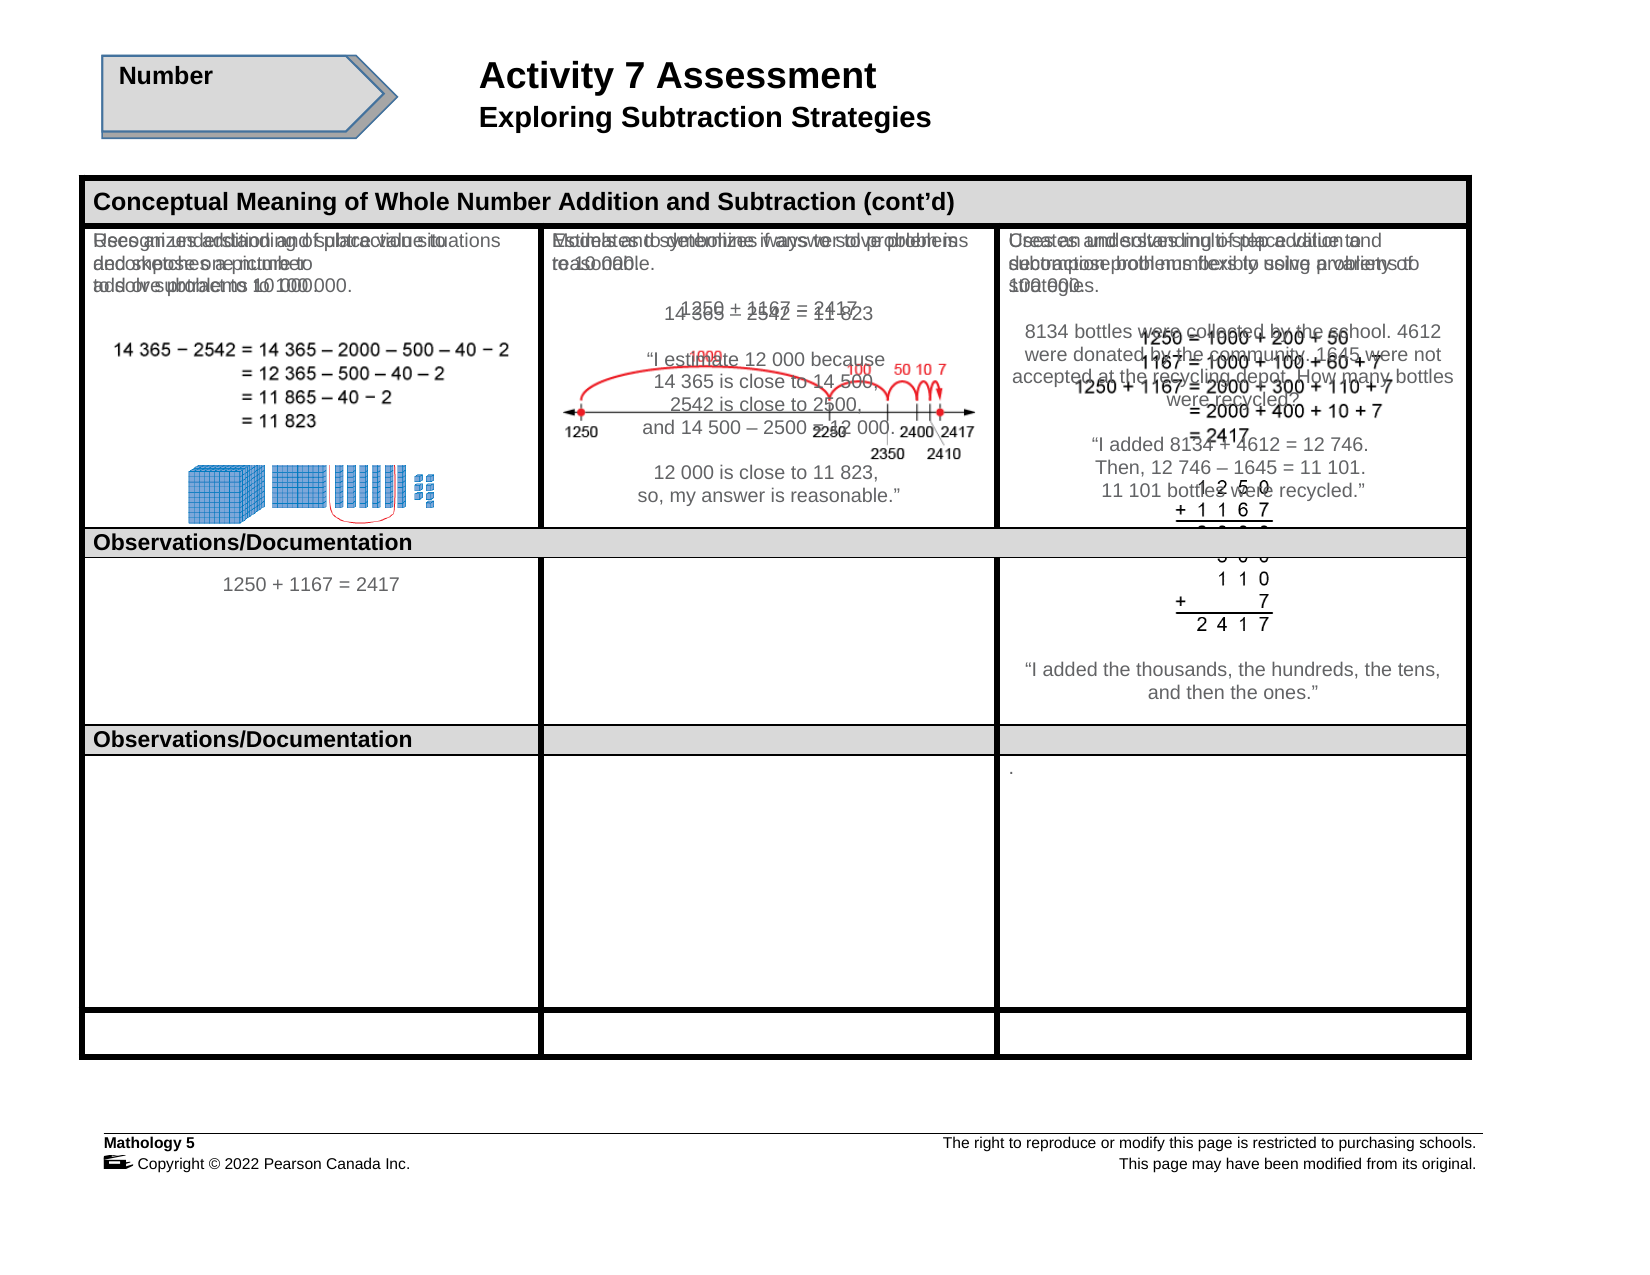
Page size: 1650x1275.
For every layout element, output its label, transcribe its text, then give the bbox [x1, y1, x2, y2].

table_cell Observations/Documentation [85, 529, 1466, 557]
picture [106, 297, 517, 465]
table_cell Creates and solves multi-step addition and subtraction problems flexibly using a variety of strategies. 8134 bottles were collected by the school. 4612 were donated by the community. 1645 were not accepted at the recycling depot. How many bottles were recycled? “I added 8134 + 4612 = 12 746. Then, 12 746 – 1645 = 11 101. 11 101 bottles were recycled.” [1000, 229, 1466, 527]
table_cell Estimates to determine if answer to problem is reasonable. 14 365 – 2542 = 11 823 “I estimate 12 000 because 14 365 is close to 14 500, 2542 is close to 2500, and 14 500 – 2500 = 12 000. 12 000 is close to 11 823, so, my answer is reasonable.” [544, 229, 994, 527]
picture [103, 1155, 134, 1169]
table_cell [85, 1013, 538, 1054]
table_cell [85, 558, 538, 1007]
table_header Conceptual Meaning of Whole Number Addition and Subtraction (cont’d) [85, 181, 1466, 223]
table_cell . [1000, 1013, 1466, 1054]
table_cell [1000, 558, 1466, 1007]
table_cell [544, 1013, 994, 1054]
table_cell Uses an understanding of place value to decompose one number to solve problems to 100 000. [85, 229, 538, 527]
table_cell [544, 558, 994, 1007]
